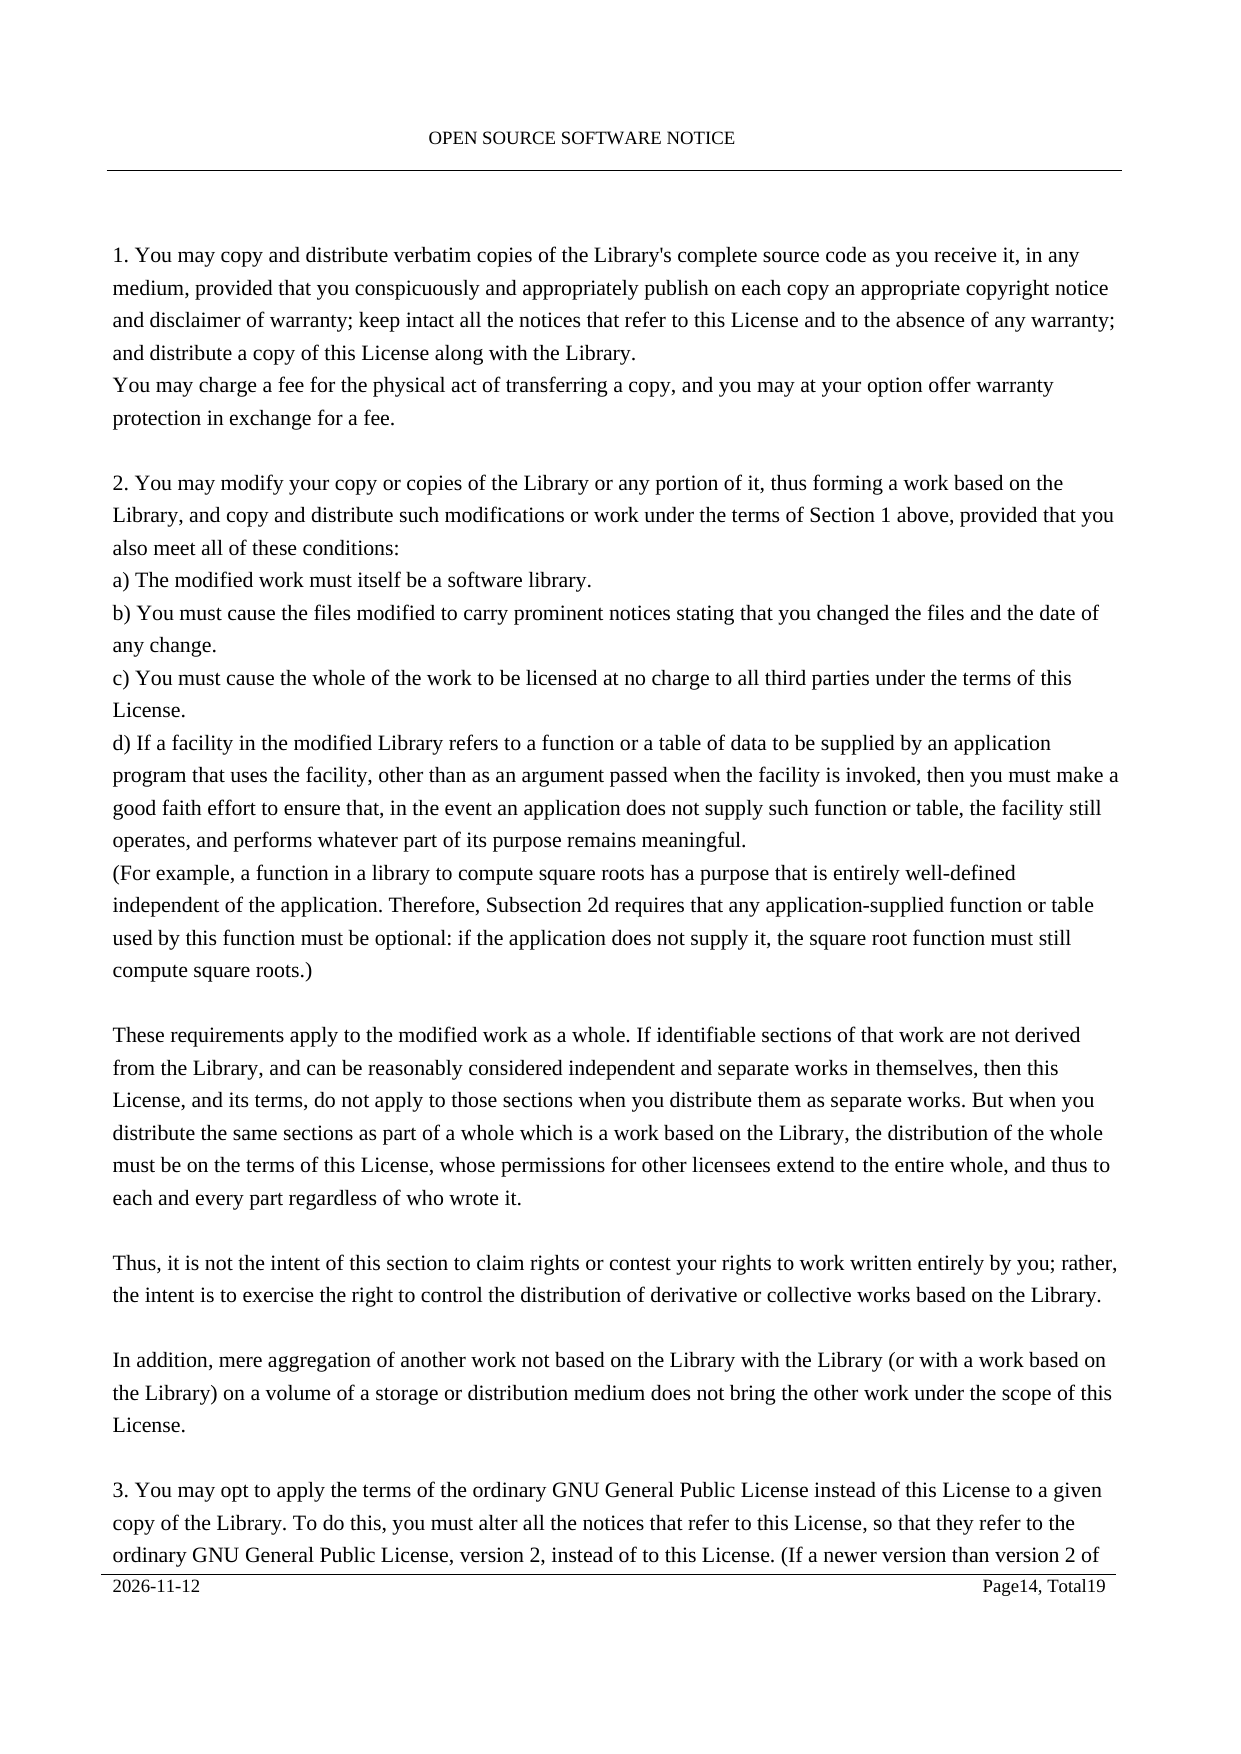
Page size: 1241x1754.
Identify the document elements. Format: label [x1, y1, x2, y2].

text [112, 206, 1128, 1571]
